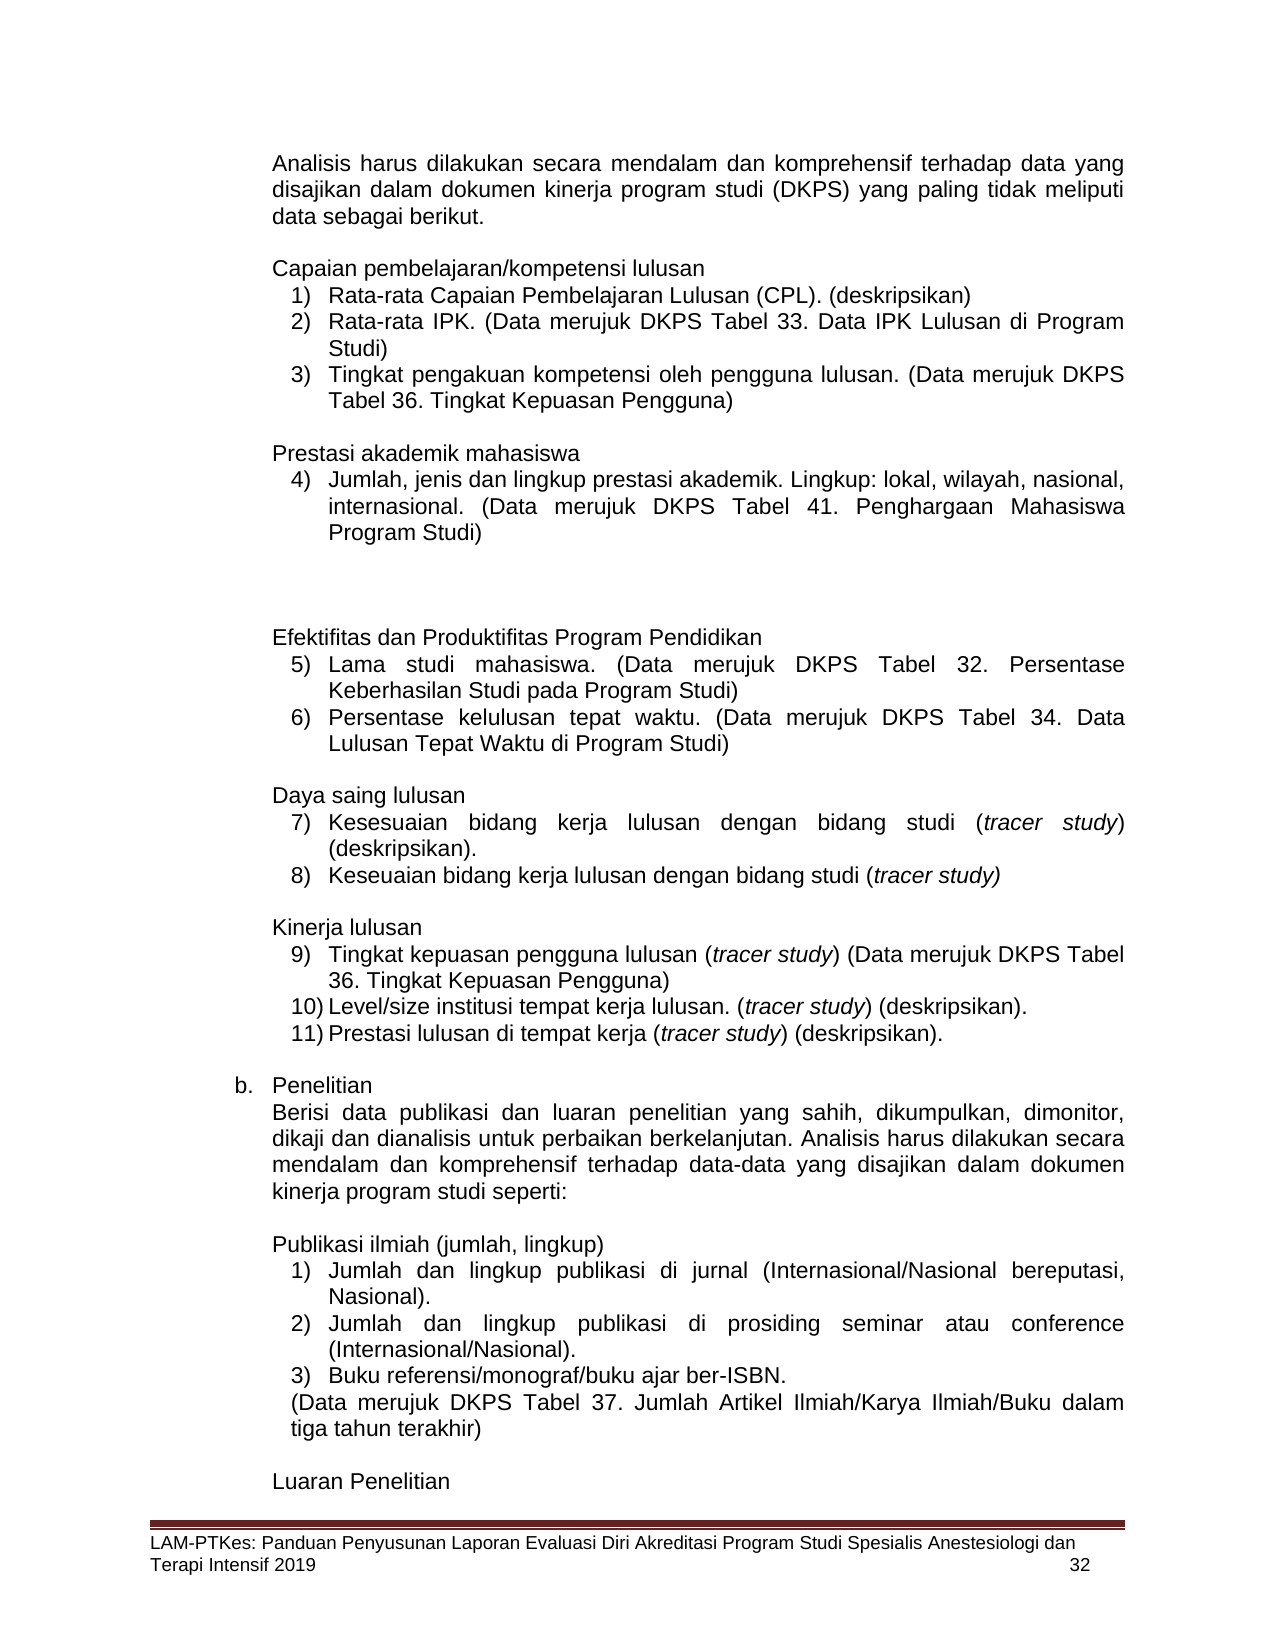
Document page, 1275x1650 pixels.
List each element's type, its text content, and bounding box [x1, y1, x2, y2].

list Jumlah dan lingkup publikasi di prosiding seminar atau conference (Internasional/Nasional). [291, 1309, 1125, 1362]
text Daya saing lulusan [272, 782, 1125, 809]
list Keseuaian bidang kerja lulusan dengan bidang studi (tracer study) [291, 862, 1125, 888]
list Kesesuaian bidang kerja lulusan dengan bidang studi (tracer study) (deskripsikan). [291, 809, 1125, 862]
list Jumlah, jenis dan lingkup prestasi akademik. Lingkup: lokal, wilayah, nasional, internasional. (Data merujuk DKPS Tabel 41. Penghargaan Mahasiswa Program Studi) [291, 466, 1125, 545]
text (Data merujuk DKPS Tabel 37. Jumlah Artikel Ilmiah/Karya Ilmiah/Buku dalam tiga tahun terakhir) [291, 1389, 1125, 1441]
list Jumlah dan lingkup publikasi di jurnal (Internasional/Nasional bereputasi, Nasional). [291, 1257, 1125, 1309]
list Tingkat kepuasan pengguna lulusan (tracer study) (Data merujuk DKPS Tabel 36. Tingkat Kepuasan Pengguna) [291, 941, 1125, 993]
list Lama studi mahasiswa. (Data merujuk DKPS Tabel 32. Persentase Keberhasilan Studi pada Program Studi) [291, 651, 1125, 703]
text Capaian pembelajaran/kompetensi lulusan [272, 255, 1125, 282]
text Efektifitas dan Produktifitas Program Pendidikan [272, 624, 1125, 651]
list Tingkat pengakuan kompetensi oleh pengguna lulusan. (Data merujuk DKPS Tabel 36. Tingkat Kepuasan Pengguna) [291, 361, 1125, 413]
list Buku referensi/monograf/buku ajar ber-ISBN. [291, 1362, 1125, 1389]
list Rata-rata IPK. (Data merujuk DKPS Tabel 33. Data IPK Lulusan di Program Studi) [291, 308, 1125, 361]
list Prestasi lulusan di tempat kerja (tracer study) (deskripsikan). [291, 1020, 1125, 1046]
text Luaran Penelitian [272, 1468, 1125, 1494]
list Level/size institusi tempat kerja lulusan. (tracer study) (deskripsikan). [291, 993, 1125, 1020]
text Kinerja lulusan [272, 914, 1125, 941]
list Rata-rata Capaian Pembelajaran Lulusan (CPL). (deskripsikan) [291, 282, 1125, 308]
text Berisi data publikasi dan luaran penelitian yang sahih, dikumpulkan, dimonitor, dikaji dan dianalisis untuk perbaikan berkelanjutan. Analisis harus dilakukan secara mendalam dan komprehensif terhadap data-data yang disajikan dalam dokumen kinerja program studi seperti: [272, 1099, 1125, 1204]
text Prestasi akademik mahasiswa [272, 440, 1125, 466]
text Publikasi ilmiah (jumlah, lingkup) [272, 1231, 1125, 1257]
list Penelitian [234, 1072, 1125, 1099]
list Persentase kelulusan tepat waktu. (Data merujuk DKPS Tabel 34. Data Lulusan Tepat Waktu di Program Studi) [291, 703, 1125, 756]
text Analisis harus dilakukan secara mendalam dan komprehensif terhadap data yang disajikan dalam dokumen kinerja program studi (DKPS) yang paling tidak meliputi data sebagai berikut. [272, 150, 1125, 229]
